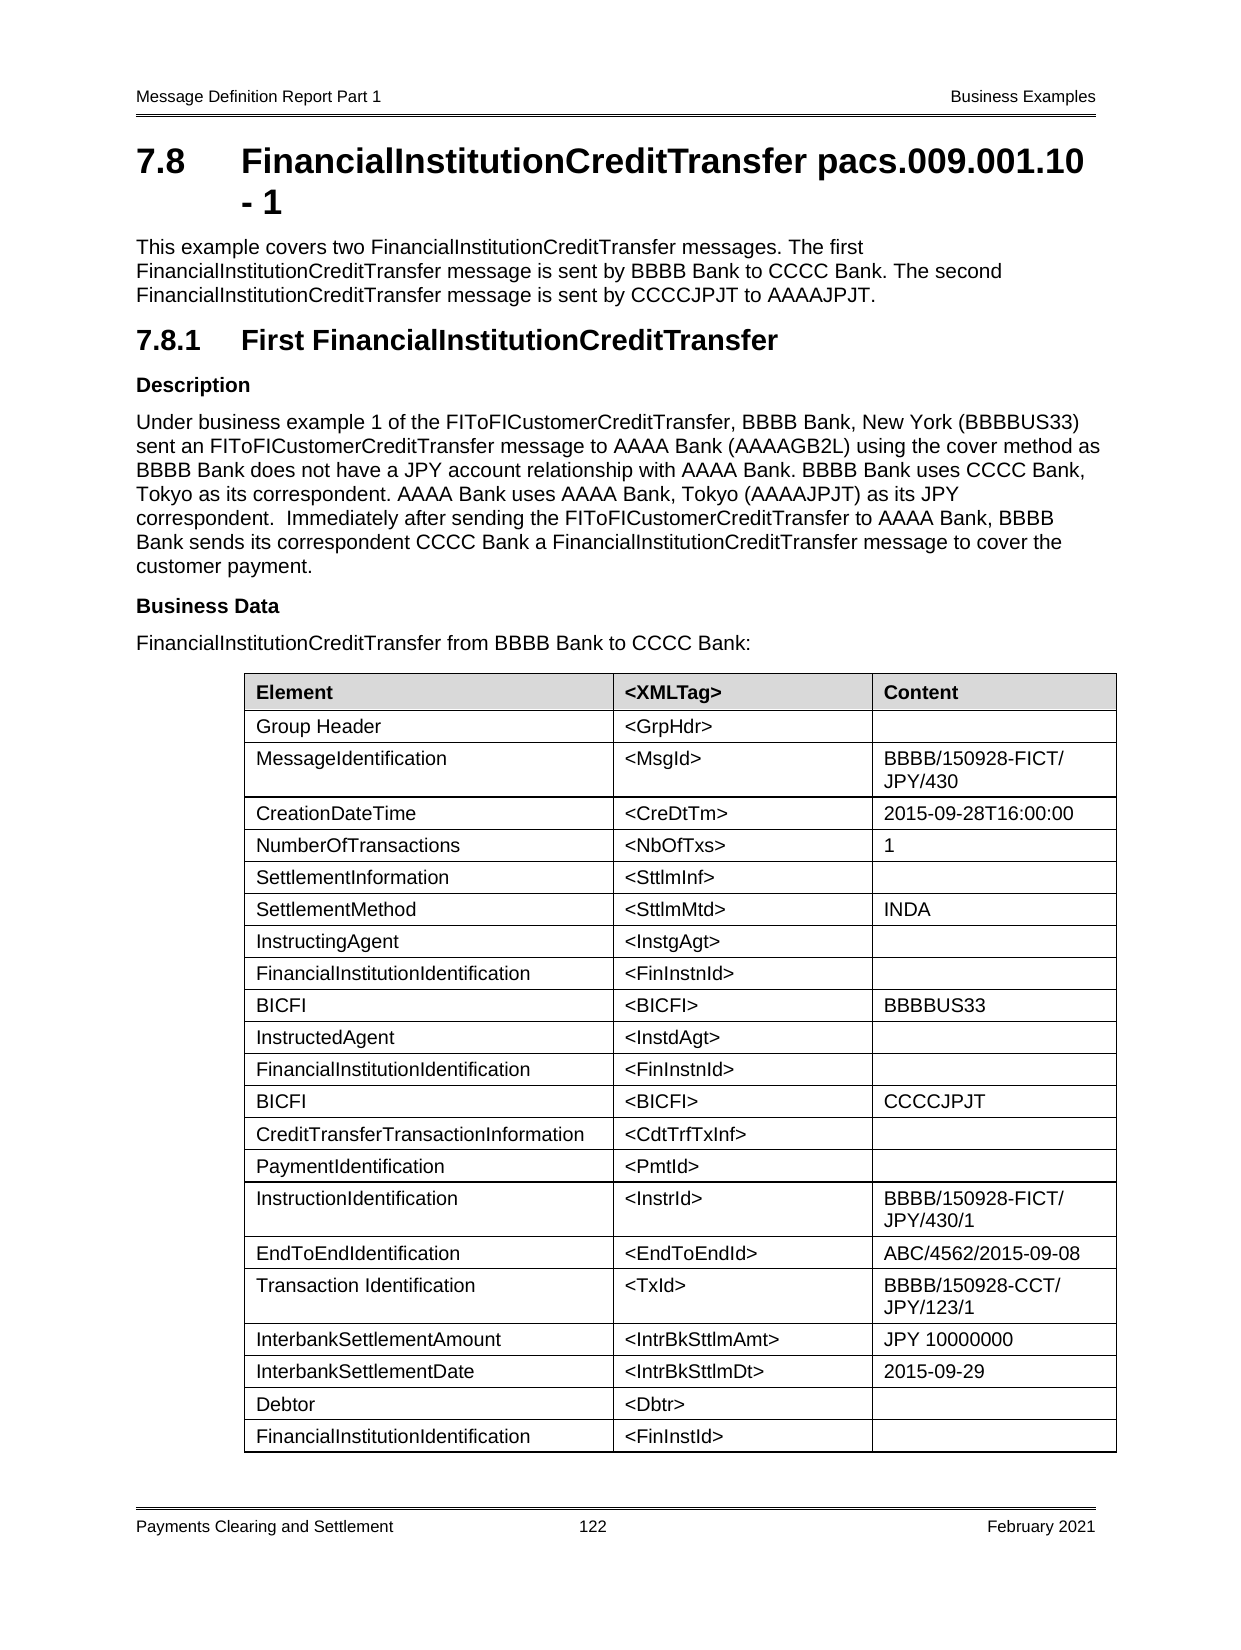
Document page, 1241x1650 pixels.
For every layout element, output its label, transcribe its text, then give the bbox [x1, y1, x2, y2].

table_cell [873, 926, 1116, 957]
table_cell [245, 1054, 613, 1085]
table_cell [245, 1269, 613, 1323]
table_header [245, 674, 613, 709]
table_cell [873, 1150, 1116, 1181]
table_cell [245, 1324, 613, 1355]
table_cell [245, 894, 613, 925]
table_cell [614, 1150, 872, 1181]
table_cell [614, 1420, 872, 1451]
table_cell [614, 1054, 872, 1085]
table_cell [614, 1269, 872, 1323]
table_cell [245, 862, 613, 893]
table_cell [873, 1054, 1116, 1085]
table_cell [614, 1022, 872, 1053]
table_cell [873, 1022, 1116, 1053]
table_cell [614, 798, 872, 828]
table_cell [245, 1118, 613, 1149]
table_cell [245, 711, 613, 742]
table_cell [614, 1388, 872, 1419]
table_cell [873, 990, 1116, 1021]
text FinancialInstitutionCreditTransfer from BBBB Bank to CCCC Bank: [136, 631, 1104, 654]
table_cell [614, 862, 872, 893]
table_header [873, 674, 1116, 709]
subtitle First FinancialInstitutionCreditTransfer [136, 323, 1104, 357]
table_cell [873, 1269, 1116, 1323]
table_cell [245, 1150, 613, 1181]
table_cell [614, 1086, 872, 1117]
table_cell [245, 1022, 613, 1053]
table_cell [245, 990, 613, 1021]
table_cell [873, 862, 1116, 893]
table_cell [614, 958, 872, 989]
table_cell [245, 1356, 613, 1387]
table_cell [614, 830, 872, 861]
subtitle FinancialInstitutionCreditTransfer pacs.009.001.10 - 1 [136, 141, 1104, 222]
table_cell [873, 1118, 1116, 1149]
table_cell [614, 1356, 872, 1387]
text Business Data [136, 594, 1104, 618]
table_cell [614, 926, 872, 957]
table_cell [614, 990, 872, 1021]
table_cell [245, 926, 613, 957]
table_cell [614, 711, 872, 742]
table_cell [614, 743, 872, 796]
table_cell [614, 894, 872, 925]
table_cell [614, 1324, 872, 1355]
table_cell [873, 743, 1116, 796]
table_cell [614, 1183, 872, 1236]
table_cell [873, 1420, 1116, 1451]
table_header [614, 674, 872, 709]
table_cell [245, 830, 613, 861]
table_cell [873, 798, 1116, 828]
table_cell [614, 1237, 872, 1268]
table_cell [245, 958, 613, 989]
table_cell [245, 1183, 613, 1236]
text This example covers two FinancialInstitutionCreditTransfer messages. The first FinancialInstitutionCreditTransfer message is sent by BBBB Bank to CCCC Bank. The second FinancialInstitutionCreditTransfer message is sent by CCCCJPJT to AAAAJPJT. [136, 234, 1104, 306]
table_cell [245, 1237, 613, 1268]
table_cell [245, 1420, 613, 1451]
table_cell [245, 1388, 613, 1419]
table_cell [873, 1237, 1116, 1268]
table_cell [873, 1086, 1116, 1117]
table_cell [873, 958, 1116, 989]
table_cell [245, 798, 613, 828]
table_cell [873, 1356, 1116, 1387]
text Under business example 1 of the FIToFICustomerCreditTransfer, BBBB Bank, New York (BBBBUS33) sent an FIToFICustomerCreditTransfer message to AAAA Bank (AAAAGB2L) using the cover method as BBBB Bank does not have a JPY account relationship with AAAA Bank. BBBB Bank uses CCCC Bank, Tokyo as its correspondent. AAAA Bank uses AAAA Bank, Tokyo (AAAAJPJT) as its JPY correspondent. Immediately after sending the FIToFICustomerCreditTransfer to AAAA Bank, BBBB Bank sends its correspondent CCCC Bank a FinancialInstitutionCreditTransfer message to cover the customer payment. [136, 410, 1104, 577]
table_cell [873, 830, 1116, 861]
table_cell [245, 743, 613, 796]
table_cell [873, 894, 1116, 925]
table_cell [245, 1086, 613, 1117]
text Description [136, 373, 1104, 397]
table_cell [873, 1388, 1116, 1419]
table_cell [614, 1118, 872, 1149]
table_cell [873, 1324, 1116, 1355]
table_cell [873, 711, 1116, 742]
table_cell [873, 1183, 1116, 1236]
